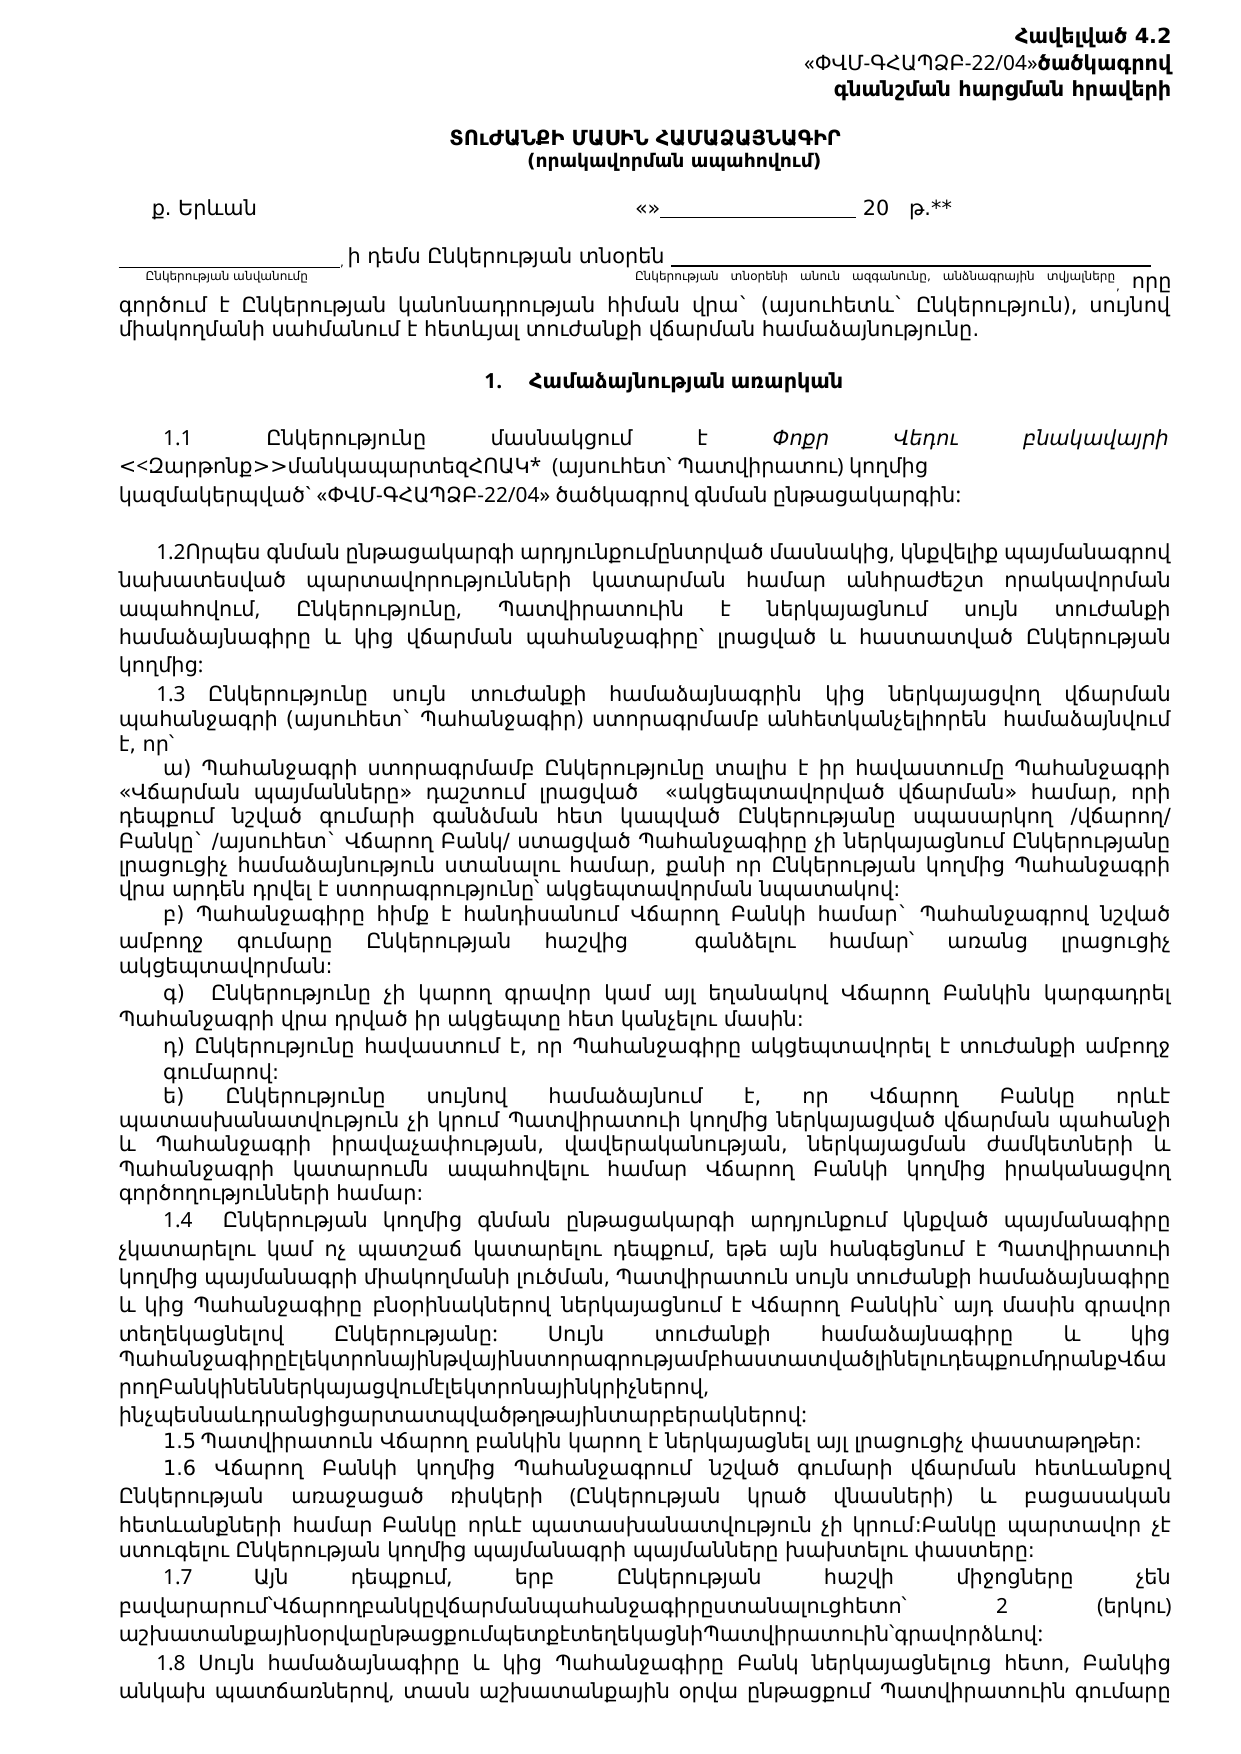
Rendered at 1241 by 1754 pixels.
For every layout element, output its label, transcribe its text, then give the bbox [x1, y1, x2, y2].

text ա) Պահանջագրի ստորագրմամբ Ընկերությունը տալիս է իր հավաստումը Պահանջագրի «Վճարման պայմանները» դաշտում լրացված «ակցեպտավորված վճարման» համար, որի դեպքում նշված գումարի գանձման հետ կապված Ընկերությանը սպասարկող /վճարող/ Բանկը` /այսուհետ` Վճարող Բանկ/ ստացված Պահանջագիրը չի ներկայացնում Ընկերությանը լրացուցիչ համաձայնություն ստանալու համար, քանի որ Ընկերության կողմից Պահանջագրի վրա արդեն դրվել է ստորագրությունը՝ ակցեպտավորման նպատակով: [118, 756, 1171, 902]
text ե) Ընկերությունը սույնով համաձայնում է, որ Վճարող Բանկը որևէ պատասխանատվություն չի կրում Պատվիրատուի կողմից ներկայացված վճարման պահանջի և Պահանջագրի իրավաչափության, վավերականության, ներկայացման ժամկետների և Պահանջագրի կատարումն ապահովելու համար Վճարող Բանկի կողմից իրականացվող գործողությունների համար: [118, 1084, 1171, 1205]
text գնանշման հարցման հրավերի [118, 77, 1171, 101]
list Համաձայնության առարկան [156, 366, 1171, 394]
text կազմակերպված` «ՓՎՄ-ԳՀԱՊՁԲ-22/04» ծածկագրով գնման ընթացակարգին: [118, 480, 1171, 508]
list Ընկերությունը մասնակցում է Փոքր Վեդու բնակավայրի <<Զարթոնք>>մանկապարտեզՀՈԱԿ* (այսուհետ` Պատվիրատու) կողմից [118, 423, 1171, 480]
text 1.3 Ընկերությունը սույն տուժանքի համաձայնագրին կից ներկայացվող վճարման պահանջագրի (այսուհետ` Պահանջագիր) ստորագրմամբ անհետկանչելիորեն համաձայնվում է, որ՝ [118, 679, 1171, 756]
text Ընկերության անվանումը Ընկերության տնօրենի անուն ազգանունը, անձնագրային տվյալները, որը գործում է Ընկերության կանոնադրության հիման վրա` (այսուհետև` Ընկերություն), սույնով միակողմանի սահմանում է հետևյալ տուժանքի վճարման համաձայնությունը. [118, 269, 1171, 342]
text 1.6 Վճարող Բանկի կողմից Պահանջագրում նշված գումարի վճարման հետևանքով Ընկերության առաջացած ռիսկերի (Ընկերության կրած վնասների) և բացասական հետևանքների համար Բանկը որևէ պատասխանատվություն չի կրում:Բանկը պարտավոր չէ ստուգելու Ընկերության կողմից պայմանագրի պայմանները խախտելու փաստերը: [118, 1453, 1171, 1562]
text ՏՈւԺԱՆՔԻ ՄԱՍԻՆ ՀԱՄԱՁԱՅՆԱԳԻՐ [118, 126, 1171, 150]
text 1.2Որպես գնման ընթացակարգի արդյունքումընտրված մասնակից, կնքվելիք պայմանագրով նախատեսված պարտավորությունների կատարման համար անհրաժեշտ որակավորման ապահովում, Ընկերությունը, Պատվիրատուին է ներկայացնում սույն տուժանքի համաձայնագիրը և կից վճարման պահանջագիրը` լրացված և հաստատված Ընկերության կողմից: [118, 537, 1171, 679]
text Հավելված 4.2 [118, 24, 1171, 48]
text դ) Ընկերությունը հավաստում է, որ Պահանջագիրը ակցեպտավորել է տուժանքի ամբողջ գումարով: [163, 1031, 1171, 1084]
text (որակավորման ապահովում) [118, 150, 1171, 172]
text , ի դեմս Ընկերության տնօրեն [118, 244, 1171, 269]
text 1.7 Այն դեպքում, երբ Ընկերության հաշվի միջոցները չեն բավարարում՝Վճարողբանկըվճարմանպահանջագիրըստանալուցհետո՝ 2 (երկու) աշխատանքայինօրվաընթացքումպետքէտեղեկացնիՊատվիրատուին՝գրավորձևով: [118, 1562, 1171, 1648]
text ք. Երևան «» 20 թ.** [118, 196, 1171, 220]
list Պատվիրատուն Վճարող բանկին կարող է ներկայացնել այլ լրացուցիչ փաստաթղթեր: [163, 1429, 1171, 1453]
text 1.4 Ընկերության կողմից գնման ընթացակարգի արդյունքում կնքված պայմանագիրը չկատարելու կամ ոչ պատշաճ կատարելու դեպքում, եթե այն հանգեցնում է Պատվիրատուի կողմից պայմանագրի միակողմանի լուծման, Պատվիրատուն սույն տուժանքի համաձայնագիրը և կից Պահանջագիրը բնօրինակներով ներկայացնում է Վճարող Բանկին` այդ մասին գրավոր տեղեկացնելով Ընկերությանը: Սույն տուժանքի համաձայնագիրը և կից ՊահանջագիրըէլեկտրոնայինթվայինստորագրությամբհաստատվածլինելուդեպքումդրանքՎճարողԲանկինեններկայացվումէլեկտրոնայինկրիչներով, ինչպեսնաևդրանցիցարտատպվածթղթայինտարբերակներով: [118, 1205, 1171, 1429]
text գ) Ընկերությունը չի կարող գրավոր կամ այլ եղանակով Վճարող Բանկին կարգադրել Պահանջագրի վրա դրված իր ակցեպտը հետ կանչելու մասին: [118, 978, 1171, 1031]
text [118, 1648, 1171, 1705]
text «ՓՎՄ-ԳՀԱՊՁԲ-22/04»ծածկագրով [118, 48, 1171, 77]
text բ) Պահանջագիրը հիմք է հանդիսանում Վճարող Բանկի համար` Պահանջագրով նշված ամբողջ գումարը Ընկերության հաշվից գանձելու համար՝ առանց լրացուցիչ ակցեպտավորման: [118, 902, 1171, 978]
